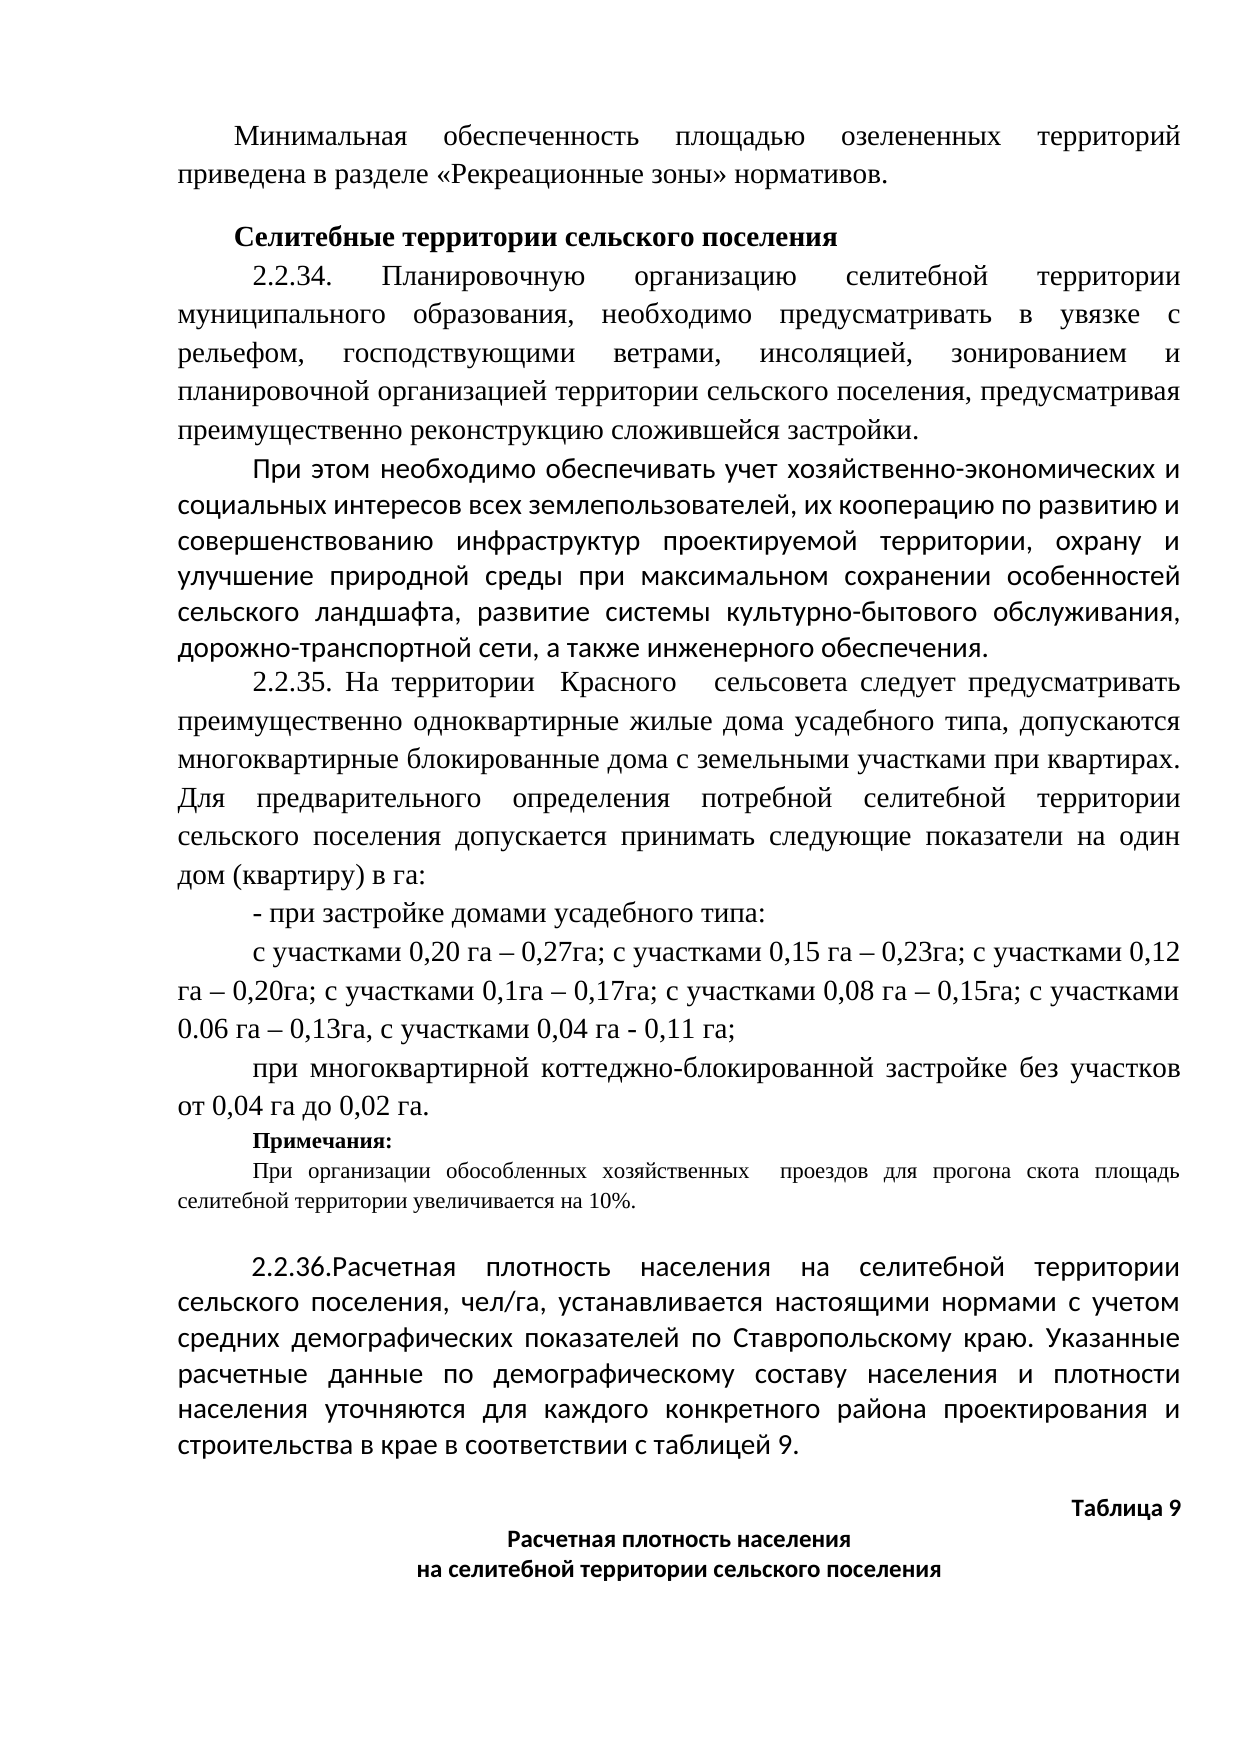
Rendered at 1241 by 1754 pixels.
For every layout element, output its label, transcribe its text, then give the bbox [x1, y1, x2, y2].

text - при застройке домами усадебного типа: [177, 896, 1181, 929]
text При организации обособленных хозяйственных проездов для прогона скота площадь селитебной территории увеличивается на 10%. [177, 1157, 1181, 1213]
text Селитебные территории сельского поселения [177, 219, 1181, 253]
text Примечания: [177, 1127, 1181, 1153]
text 2.2.34. Планировочную организацию селитебной территории муниципального образования, необходимо предусматривать в увязке с рельефом, господствующими ветрами, инсоляцией, зонированием и планировочной организацией территории сельского поселения, предусматривая преимущественно реконструкцию сложившейся застройки. [177, 258, 1181, 446]
text Таблица 9 [251, 1492, 1181, 1523]
text Расчетная плотность населения [177, 1523, 1181, 1553]
text 2.2.35. На территории Красного сельсовета следует предусматривать преимущественно одноквартирные жилые дома усадебного типа, допускаются многоквартирные блокированные дома с земельными участками при квартирах. Для предварительного определения потребной селитебной территории сельского поселения допускается принимать следующие показатели на один дом (квартиру) в га: [177, 664, 1181, 891]
text при многоквартирной коттеджно-блокированной застройке без участков от 0,04 га до 0,02 га. [177, 1050, 1181, 1122]
text Минимальная обеспеченность площадью озелененных территорий приведена в разделе «Рекреационные зоны» нормативов. [177, 118, 1181, 190]
text с участками 0,20 га – 0,27га; с участками 0,15 га – 0,23га; с участками 0,12 га – 0,20га; с участками 0,1га – 0,17га; с участками 0,08 га – 0,15га; с участками 0.06 га – 0,13га, с участками 0,04 га - 0,11 га; [177, 934, 1181, 1045]
text на селитебной территории сельского поселения [177, 1553, 1181, 1584]
text 2.2.36.Расчетная плотность населения на селитебной территории сельского поселения, чел/га, устанавливается настоящими нормами с учетом средних демографических показателей по Ставропольскому краю. Указанные расчетные данные по демографическому составу населения и плотности населения уточняются для каждого конкретного района проектирования и строительства в крае в соответствии с таблицей 9. [177, 1248, 1181, 1462]
text При этом необходимо обеспечивать учет хозяйственно-экономических и социальных интересов всех землепользователей, их кооперацию по развитию и совершенствованию инфраструктур проектируемой территории, охрану и улучшение природной среды при максимальном сохранении особенностей сельского ландшафта, развитие системы культурно-бытового обслуживания, дорожно-транспортной сети, а также инженерного обеспечения. [177, 451, 1181, 664]
